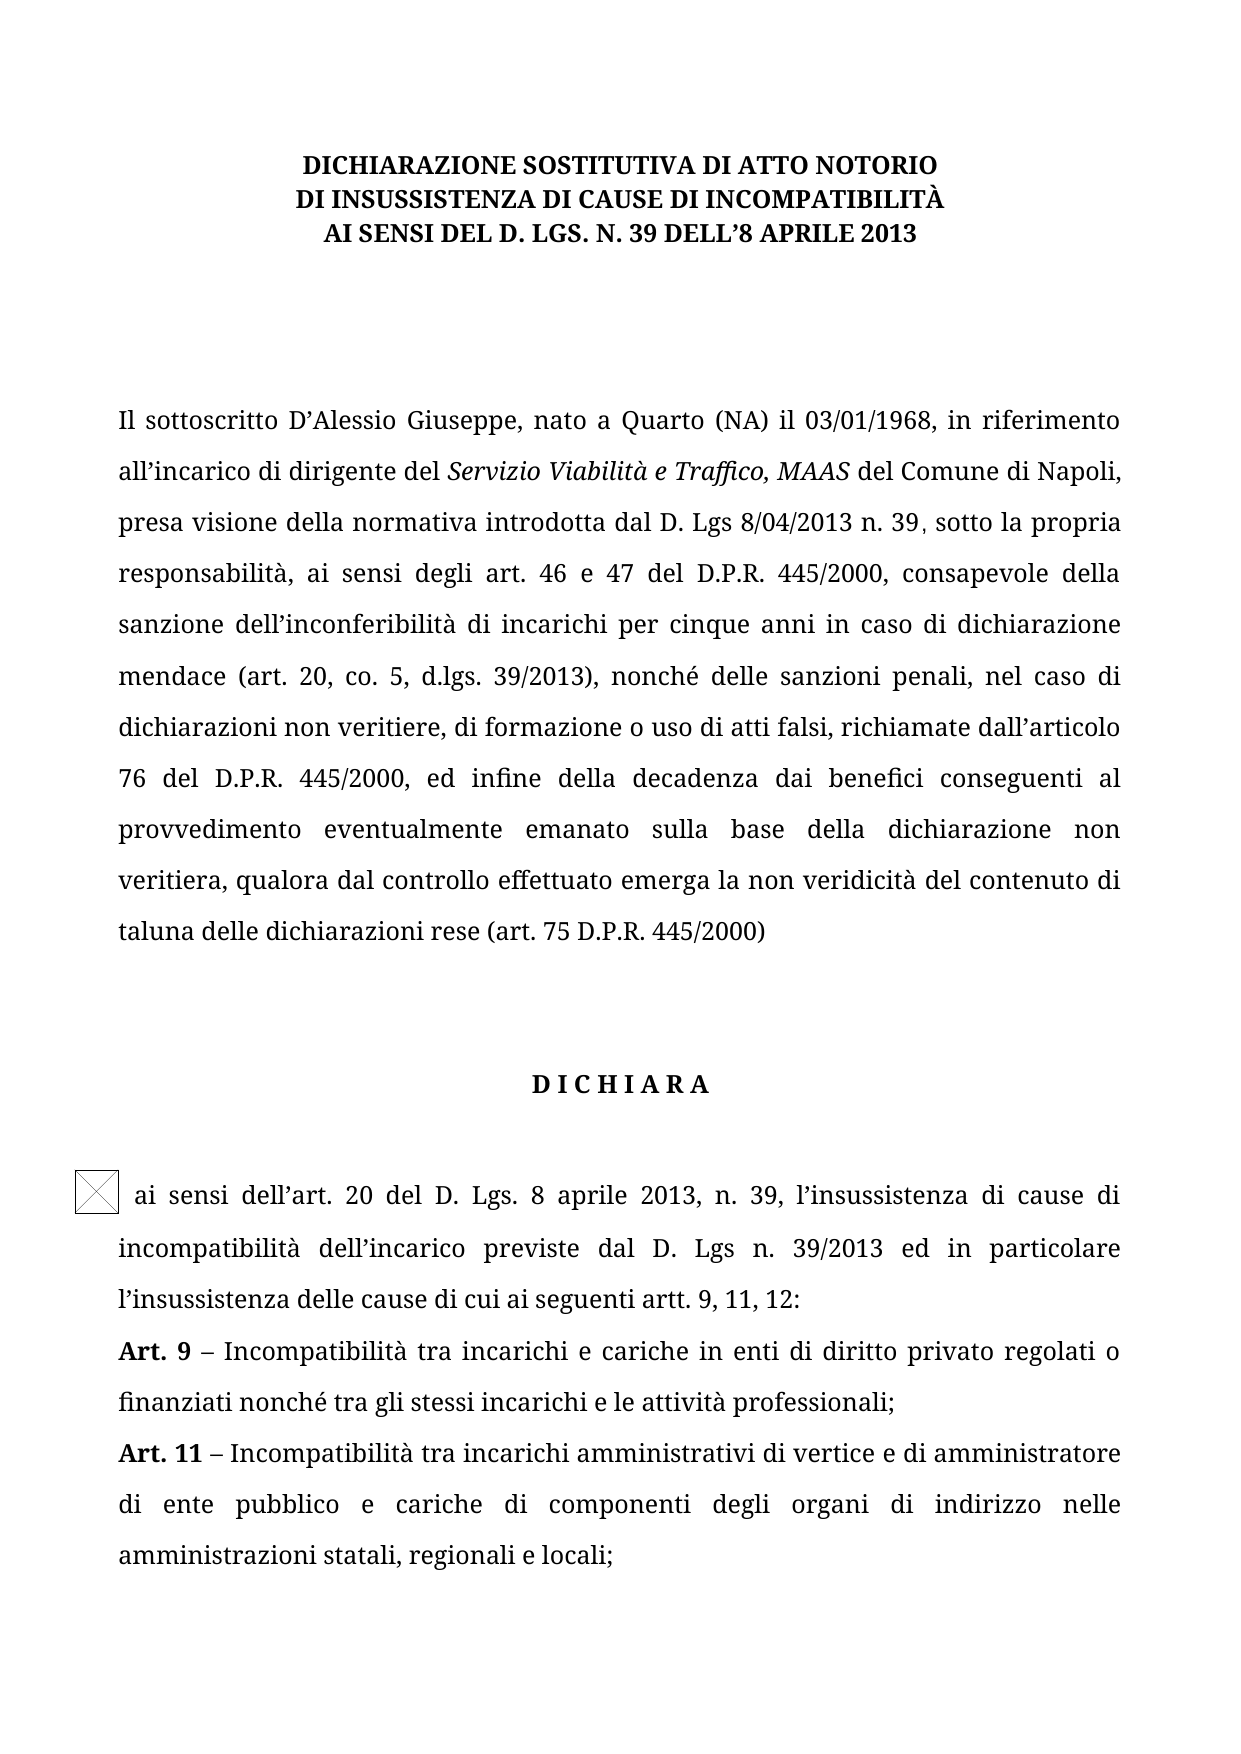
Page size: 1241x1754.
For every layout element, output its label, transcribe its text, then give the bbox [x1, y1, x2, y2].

text ai sensi dell’art. 20 del D. Lgs. 8 aprile 2013, n. 39, l’insussistenza di cause di incompatibilità dell’incarico previste dal D. Lgs n. 39/2013 ed in particolare l’insussistenza delle cause di cui ai seguenti artt. 9, 11, 12: [74, 1169, 1122, 1316]
text D I C H I A R A [118, 1067, 1122, 1101]
text DI INSUSSISTENZA DI CAUSE DI INCOMPATIBILITÀ [118, 182, 1122, 216]
text Art. 9 – Incompatibilità tra incarichi e cariche in enti di diritto privato regolati o finanziati nonché tra gli stessi incarichi e le attività professionali; [118, 1333, 1122, 1418]
text AI SENSI DEL D. LGS. N. 39 DELL’8 APRILE 2013 [118, 216, 1122, 250]
text DICHIARAZIONE SOSTITUTIVA DI ATTO NOTORIO [118, 148, 1122, 182]
text Art. 11 – Incompatibilità tra incarichi amministrativi di vertice e di amministratore di ente pubblico e cariche di componenti degli organi di indirizzo nelle amministrazioni statali, regionali e locali; [118, 1435, 1122, 1571]
text Il sottoscritto D’Alessio Giuseppe, nato a Quarto (NA) il 03/01/1968, in riferimento all’incarico di dirigente del Servizio Viabilità e Traffico, MAAS del Comune di Napoli, presa visione della normativa introdotta dal D. Lgs 8/04/2013 n. 39, sotto la propria responsabilità, ai sensi degli art. 46 e 47 del D.P.R. 445/2000, consapevole della sanzione dell’inconferibilità di incarichi per cinque anni in caso di dichiarazione mendace (art. 20, co. 5, d.lgs. 39/2013), nonché delle sanzioni penali, nel caso di dichiarazioni non veritiere, di formazione o uso di atti falsi, richiamate dall’articolo 76 del D.P.R. 445/2000, ed infine della decadenza dai benefici conseguenti al provvedimento eventualmente emanato sulla base della dichiarazione non veritiera, qualora dal controllo effettuato emerga la non veridicità del contenuto di taluna delle dichiarazioni rese (art. 75 D.P.R. 445/2000) [118, 403, 1122, 947]
